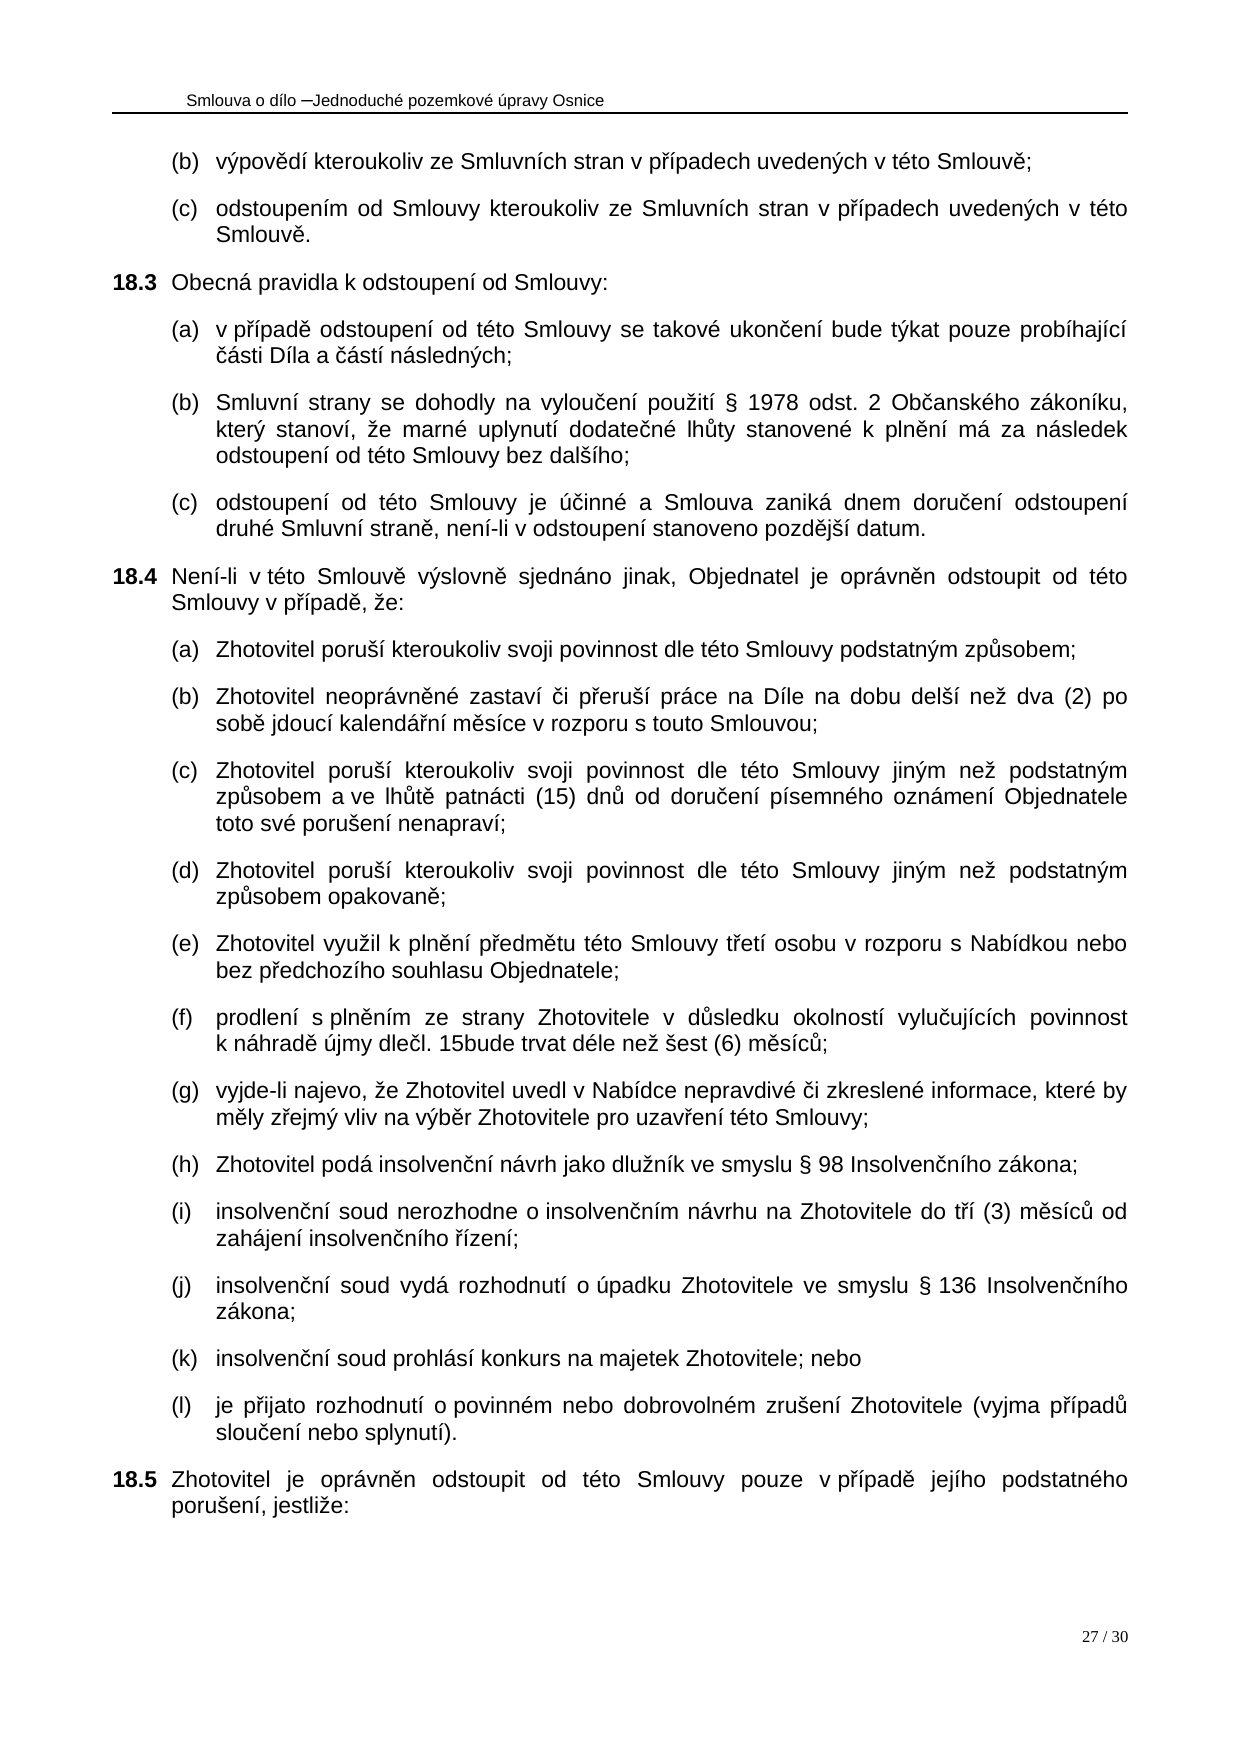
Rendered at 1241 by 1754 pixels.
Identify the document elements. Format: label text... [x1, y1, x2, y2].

text Zhotovitel je oprávněn odstoupit od této Smlouvy pouze v případě jejího podstatného porušení, jestliže: [112, 1466, 1128, 1519]
text Obecná pravidla k odstoupení od Smlouvy: [112, 268, 1128, 295]
list v případě odstoupení od této Smlouvy se takové ukončení bude týkat pouze probíhající části Díla a částí následných; [171, 316, 1128, 368]
text Není-li v této Smlouvě výslovně sjednáno jinak, Objednatel je oprávněn odstoupit od této Smlouvy v případě, že: [112, 563, 1128, 615]
text insolvenční soud vydá rozhodnutí o úpadku Zhotovitele ve smyslu § 136 Insolvenčního zákona; [171, 1272, 1128, 1324]
text vyjde-li najevo, že Zhotovitel uvedl v Nabídce nepravdivé či zkreslené informace, které by měly zřejmý vliv na výběr Zhotovitele pro uzavření této Smlouvy; [171, 1077, 1128, 1130]
list Zhotovitel neoprávněné zastaví či přeruší práce na Díle na dobu delší než dva (2) po sobě jdoucí kalendářní měsíce v rozporu s touto Smlouvou; [171, 683, 1128, 736]
text je přijato rozhodnutí o povinném nebo dobrovolném zrušení Zhotovitele (vyjma případů sloučení nebo splynutí). [171, 1392, 1128, 1445]
text výpovědí kteroukoliv ze Smluvních stran v případech uvedených v této Smlouvě; [171, 148, 1128, 174]
text Zhotovitel poruší kteroukoliv svoji povinnost dle této Smlouvy jiným než podstatným způsobem opakovaně; [171, 857, 1128, 909]
text Zhotovitel poruší kteroukoliv svoji povinnost dle této Smlouvy jiným než podstatným způsobem a ve lhůtě patnácti (15) dnů od doručení písemného oznámení Objednatele toto své porušení nenapraví; [171, 757, 1128, 836]
text insolvenční soud prohlásí konkurs na majetek Zhotovitele; nebo [171, 1345, 1128, 1372]
text Zhotovitel využil k plnění předmětu této Smlouvy třetí osobu v rozporu s Nabídkou nebo bez předchozího souhlasu Objednatele; [171, 930, 1128, 983]
text odstoupením od Smlouvy kteroukoliv ze Smluvních stran v případech uvedených v této Smlouvě. [171, 195, 1128, 248]
list Zhotovitel poruší kteroukoliv svoji povinnost dle této Smlouvy podstatným způsobem; [171, 636, 1128, 662]
text insolvenční soud nerozhodne o insolvenčním návrhu na Zhotovitele do tří (3) měsíců od zahájení insolvenčního řízení; [171, 1198, 1128, 1251]
text Smluvní strany se dohodly na vyloučení použití § 1978 odst. 2 Občanského zákoníku, který stanoví, že marné uplynutí dodatečné lhůty stanovené k plnění má za následek odstoupení od této Smlouvy bez dalšího; [171, 389, 1128, 468]
text Zhotovitel podá insolvenční návrh jako dlužník ve smyslu § 98 Insolvenčního zákona; [171, 1151, 1128, 1177]
text odstoupení od této Smlouvy je účinné a Smlouva zaniká dnem doručení odstoupení druhé Smluvní straně, není-li v odstoupení stanoveno pozdější datum. [171, 489, 1128, 542]
